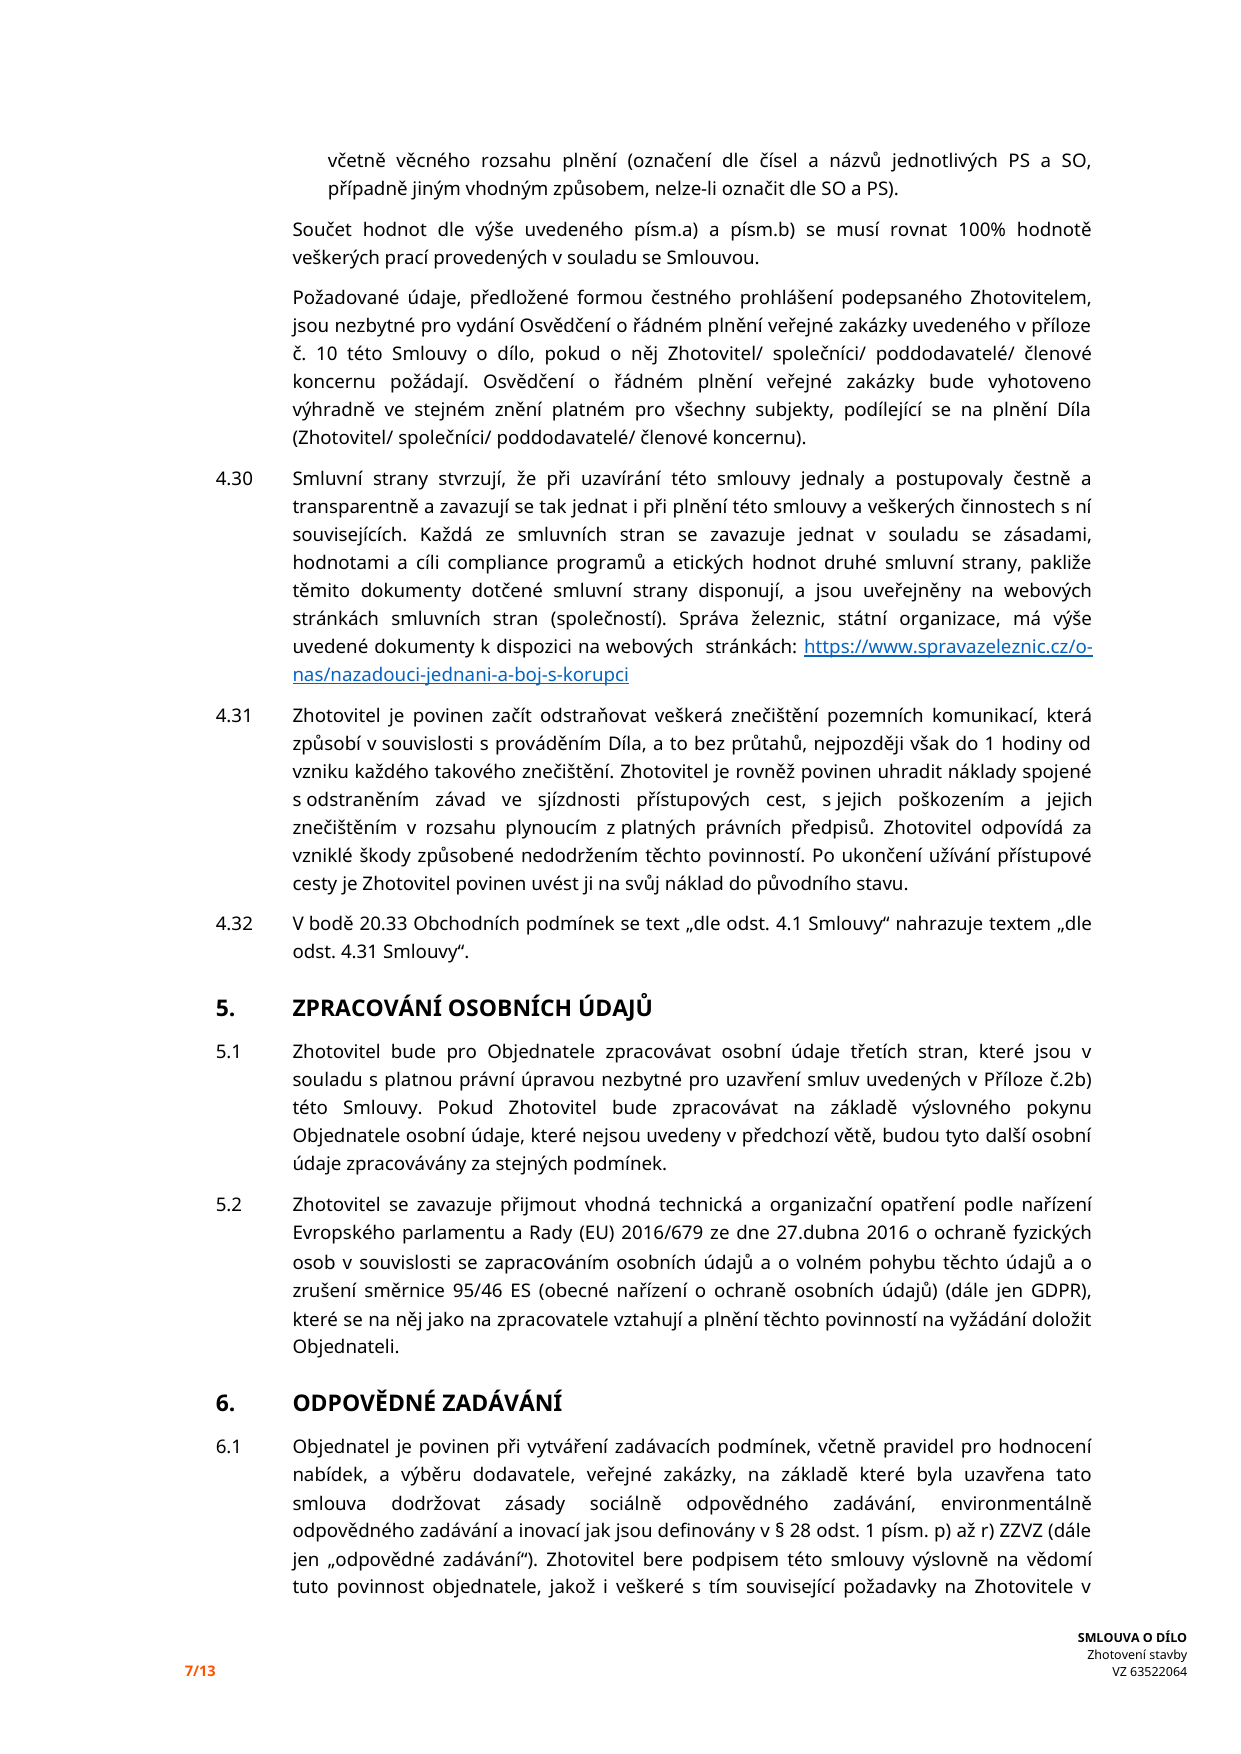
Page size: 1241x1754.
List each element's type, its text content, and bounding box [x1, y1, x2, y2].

text Zhotovitel bude pro Objednatele zpracovávat osobní údaje třetích stran, které jsou v souladu s platnou právní úpravou nezbytné pro uzavření smluv uvedených v Příloze č.2b) této Smlouvy. Pokud Zhotovitel bude zpracovávat na základě výslovného pokynu Objednatele osobní údaje, které nejsou uvedeny v předchozí větě, budou tyto další osobní údaje zpracovávány za stejných podmínek. [216, 1038, 1093, 1176]
text ZPRACOVÁNÍ OSOBNÍCH ÚDAJŮ [216, 992, 1093, 1023]
text V bodě 20.33 Obchodních podmínek se text „dle odst. 4.1 Smlouvy“ nahrazuje textem „dle odst. 4.31 Smlouvy“. [216, 911, 1093, 964]
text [292, 147, 1093, 201]
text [216, 1434, 1093, 1599]
text Zhotovitel se zavazuje přijmout vhodná technická a organizační opatření podle nařízení Evropského parlamentu a Rady (EU) 2016/679 ze dne 27.dubna 2016 o ochraně fyzických osob v souvislosti se zapracováním osobních údajů a o volném pohybu těchto údajů a o zrušení směrnice 95/46 ES (obecné nařízení o ochraně osobních údajů) (dále jen GDPR), které se na něj jako na zpracovatele vztahují a plnění těchto povinností na vyžádání doložit Objednateli. [216, 1191, 1093, 1359]
text Požadované údaje, předložené formou čestného prohlášení podepsaného Zhotovitelem, jsou nezbytné pro vydání Osvědčení o řádném plnění veřejné zakázky uvedeného v příloze č. 10 této Smlouvy o dílo, pokud o něj Zhotovitel/ společníci/ poddodavatelé/ členové koncernu požádají. Osvědčení o řádném plnění veřejné zakázky bude vyhotoveno výhradně ve stejném znění platném pro všechny subjekty, podílející se na plnění Díla (Zhotovitel/ společníci/ poddodavatelé/ členové koncernu). [292, 284, 1093, 450]
text Součet hodnot dle výše uvedeného písm.a) a písm.b) se musí rovnat 100% hodnotě veškerých prací provedených v souladu se Smlouvou. [292, 216, 1093, 269]
text Smluvní strany stvrzují, že při uzavírání této smlouvy jednaly a postupovaly čestně a transparentně a zavazují se tak jednat i při plnění této smlouvy a veškerých činnostech s ní souvisejících. Každá ze smluvních stran se zavazuje jednat v souladu se zásadami, hodnotami a cíli compliance programů a etických hodnot druhé smluvní strany, pakliže těmito dokumenty dotčené smluvní strany disponují, a jsou uveřejněny na webových stránkách smluvních stran (společností). Správa železnic, státní organizace, má výše uvedené dokumenty k dispozici na webových stránkách: https://www.spravazeleznic.cz/o-nas/nazadouci-jednani-a-boj-s-korupci [216, 465, 1093, 687]
text Zhotovitel je povinen začít odstraňovat veškerá znečištění pozemních komunikací, která způsobí v souvislosti s prováděním Díla, a to bez průtahů, nejpozději však do 1 hodiny od vzniku každého takového znečištění. Zhotovitel je rovněž povinen uhradit náklady spojené s odstraněním závad ve sjízdnosti přístupových cest, s jejich poškozením a jejich znečištěním v rozsahu plynoucím z platných právních předpisů. Zhotovitel odpovídá za vzniklé škody způsobené nedodržením těchto povinností. Po ukončení užívání přístupové cesty je Zhotovitel povinen uvést ji na svůj náklad do původního stavu. [216, 702, 1093, 896]
text ODPOVĚDNÉ ZADÁVÁNÍ [216, 1387, 1093, 1418]
